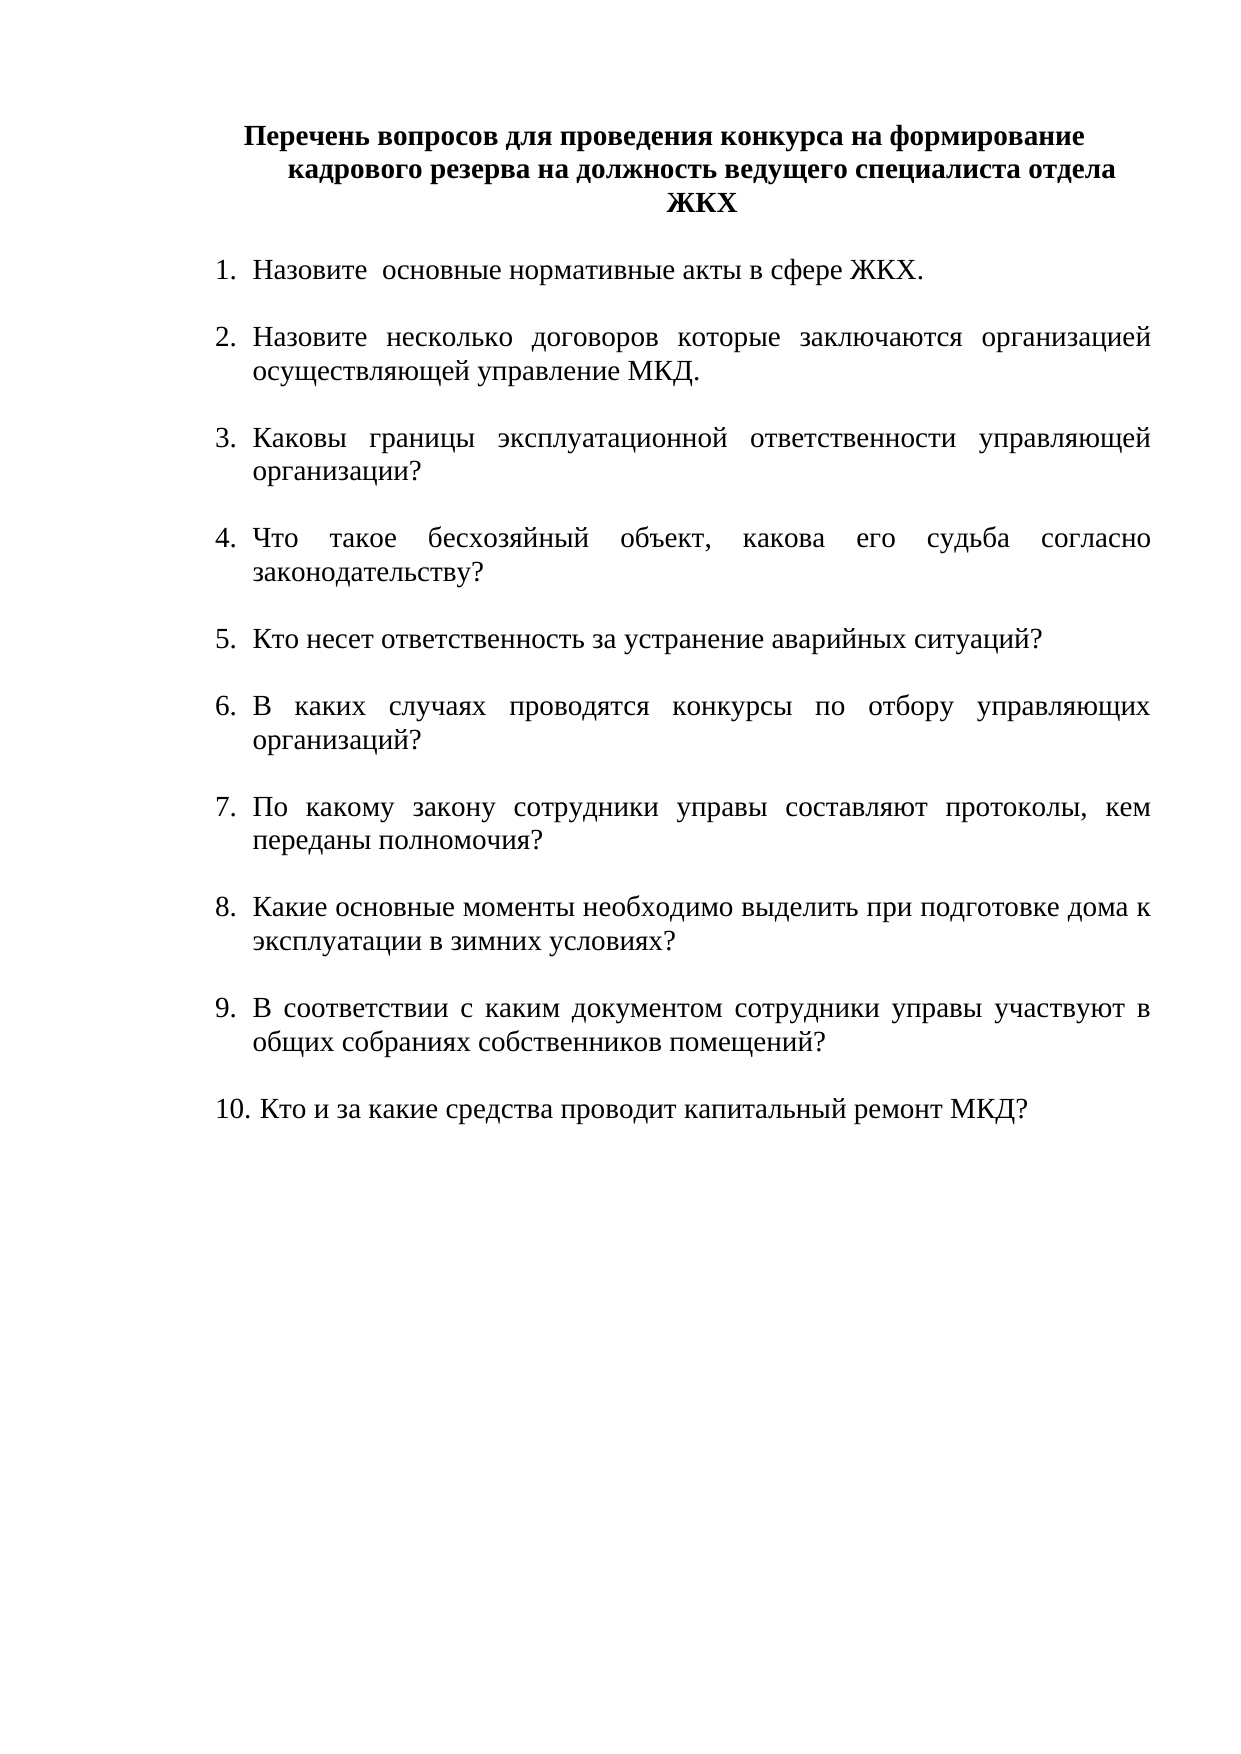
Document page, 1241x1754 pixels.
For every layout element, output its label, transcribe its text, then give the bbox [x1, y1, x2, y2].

list Кто и за какие средства проводит капитальный ремонт МКД? [215, 1091, 1152, 1124]
list Назовите основные нормативные акты в сфере ЖКХ. [215, 252, 1152, 286]
list Назовите несколько договоров которые заключаются организацией осуществляющей управление МКД. [215, 319, 1152, 386]
list Что такое бесхозяйный объект, какова его судьба согласно законодательству? [215, 521, 1152, 588]
list По какому закону сотрудники управы составляют протоколы, кем переданы полномочия? [215, 789, 1152, 856]
list Перечень вопросов для проведения конкурса на формирование кадрового резерва на должность ведущего специалиста отдела ЖКХ [177, 118, 1152, 219]
list В соответствии с каким документом сотрудники управы участвуют в общих собраниях собственников помещений? [215, 990, 1152, 1057]
list Какие основные моменты необходимо выделить при подготовке дома к эксплуатации в зимних условиях? [215, 889, 1152, 957]
list В каких случаях проводятся конкурсы по отбору управляющих организаций? [215, 688, 1152, 755]
list Кто несет ответственность за устранение аварийных ситуаций? [215, 621, 1152, 655]
list Каковы границы эксплуатационной ответственности управляющей организации? [215, 420, 1152, 487]
